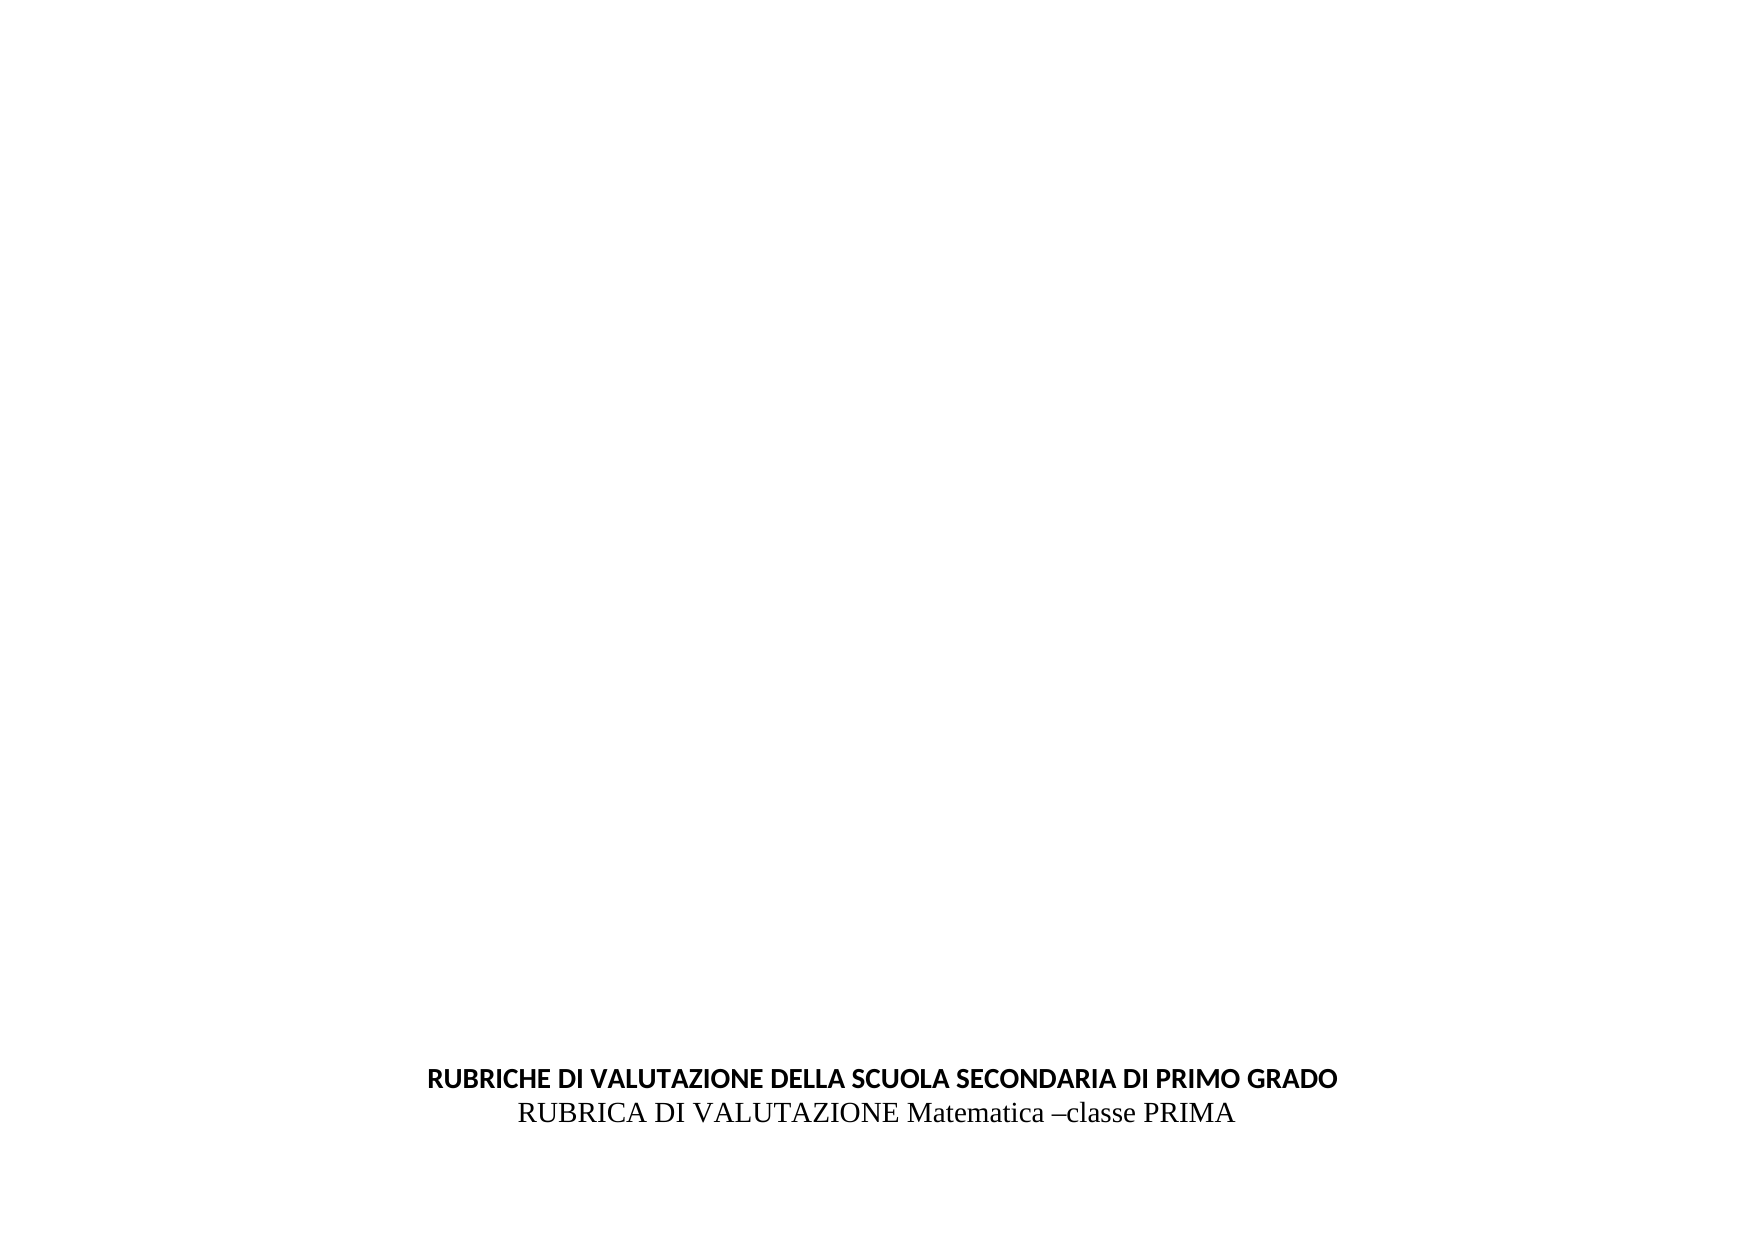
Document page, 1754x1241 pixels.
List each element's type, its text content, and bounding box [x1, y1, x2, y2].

text RUBRICA DI VALUTAZIONE Matematica –classe PRIMA [24, 1096, 1730, 1129]
text RUBRICHE DI VALUTAZIONE DELLA SCUOLA SECONDARIA DI PRIMO GRADO [202, 1062, 1564, 1096]
